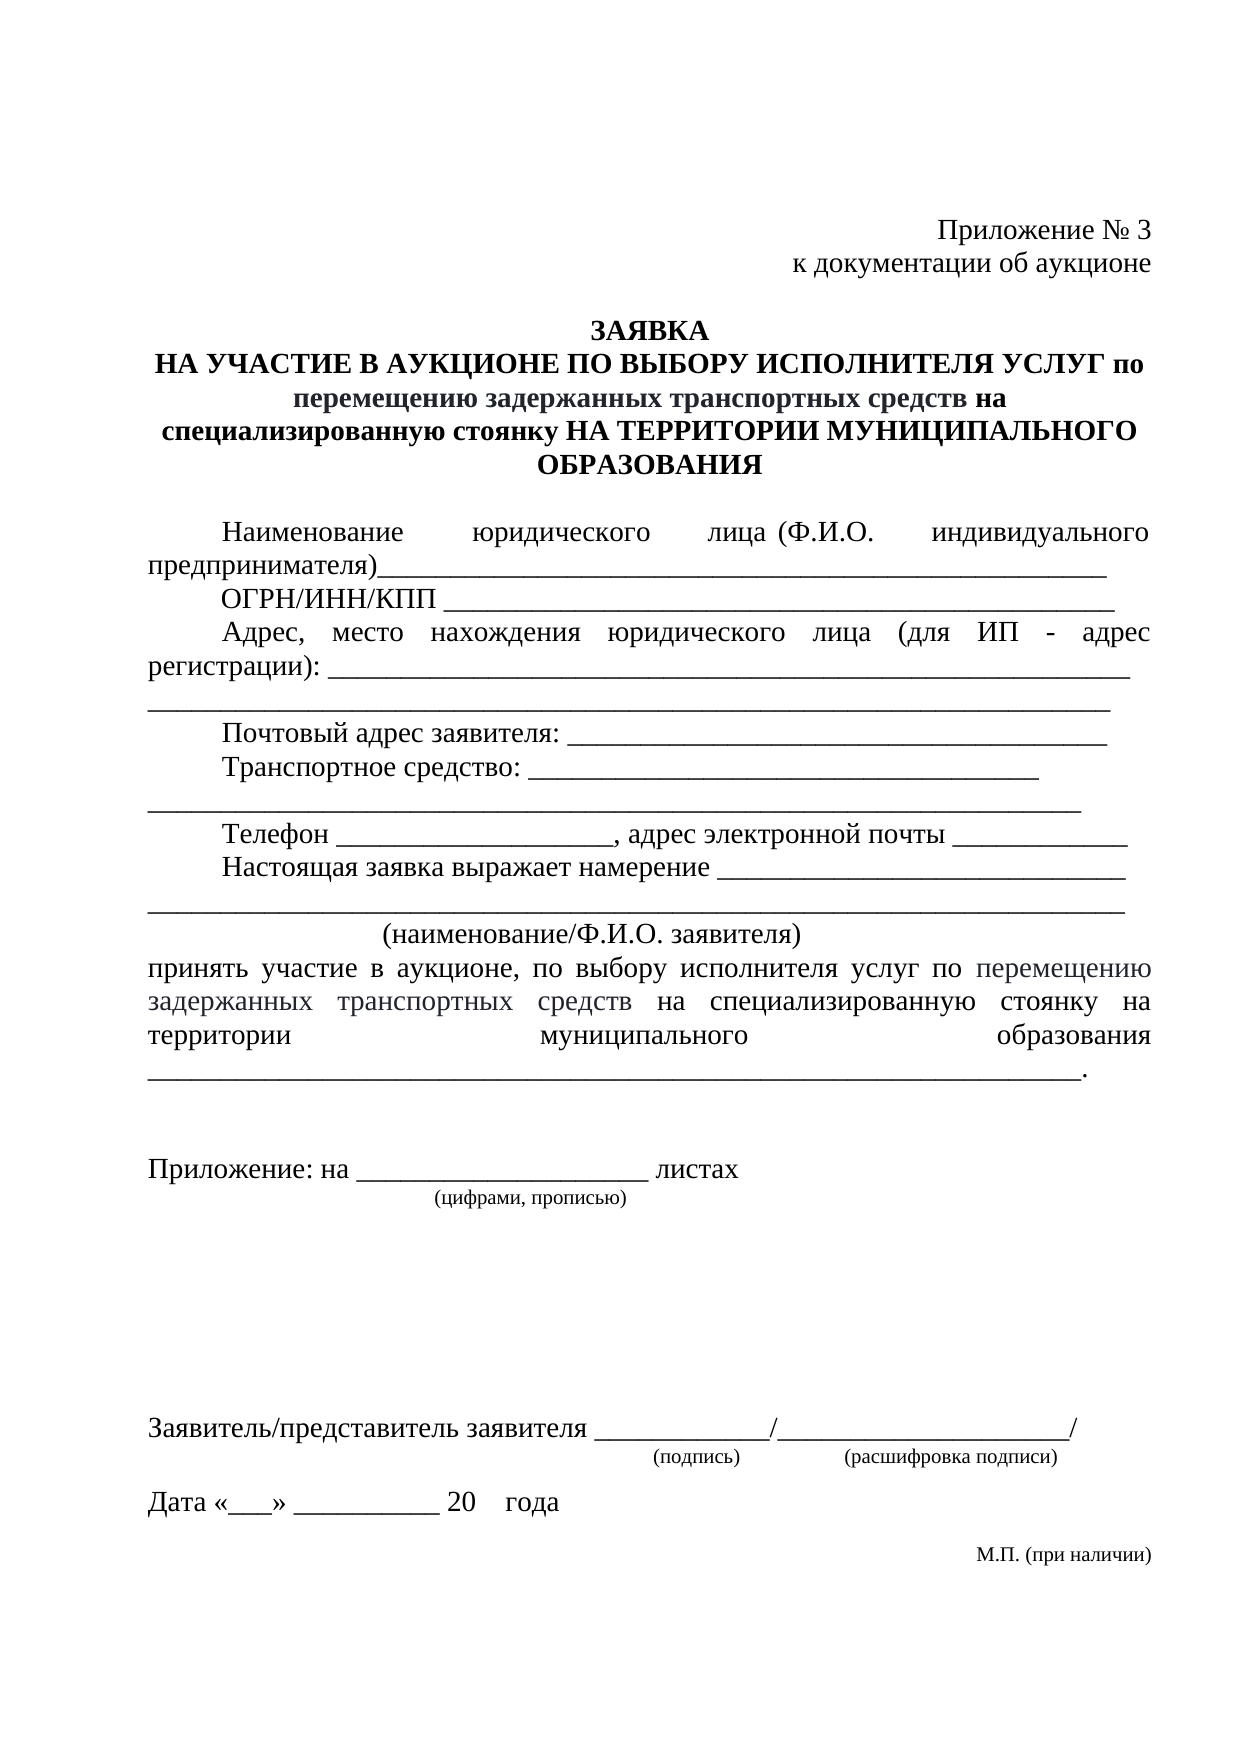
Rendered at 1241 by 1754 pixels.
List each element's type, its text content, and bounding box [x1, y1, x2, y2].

text Настоящая заявка выражает намерение ____________________________ [148, 849, 1152, 883]
text Приложение № 3 [148, 212, 1152, 246]
text Транспортное средство: ___________________________________ [148, 749, 1152, 782]
text Заявитель/представитель заявителя ____________/____________________/ [148, 1410, 1152, 1444]
text принять участие в аукционе, по выбору исполнителя услуг по перемещению задержанных транспортных средств на специализированную стоянку на территории муниципального образования ________________________________________________________________. [148, 950, 1152, 1084]
text ЗАЯВКА [148, 313, 1152, 346]
text (подпись) (расшифровка подписи) [148, 1444, 1152, 1468]
text (цифрами, прописью) [148, 1185, 1152, 1209]
text Дата «___» __________ 20 года [148, 1484, 1152, 1518]
text Телефон ___________________, адрес электронной почты ____________ [148, 816, 1152, 849]
text к документации об аукционе [148, 246, 1152, 279]
text Приложение: на ____________________ листах [148, 1151, 1152, 1185]
text Адрес, место нахождения юридического лица (для ИП - адрес регистрации): _______________________________________________________ [148, 614, 1152, 682]
text ________________________________________________________________ [148, 782, 1152, 816]
text Наименование юридического лица (Ф.И.О. индивидуального предпринимателя)__________________________________________________ ОГРН/ИНН/КПП ______________________________________________ [148, 514, 1152, 614]
text (наименование/Ф.И.О. заявителя) [148, 916, 1152, 950]
text М.П. (при наличии) [148, 1542, 1152, 1566]
text ___________________________________________________________________ [148, 883, 1152, 916]
text НА УЧАСТИЕ В АУКЦИОНЕ ПО ВЫБОРУ ИСПОЛНИТЕЛЯ УСЛУГ по перемещению задержанных транспортных средств на специализированную стоянку НА ТЕРРИТОРИИ МУНИЦИПАЛЬНОГО ОБРАЗОВАНИЯ [148, 346, 1152, 480]
text Почтовый адрес заявителя: _____________________________________ [148, 715, 1152, 749]
text __________________________________________________________________ [148, 682, 1152, 715]
